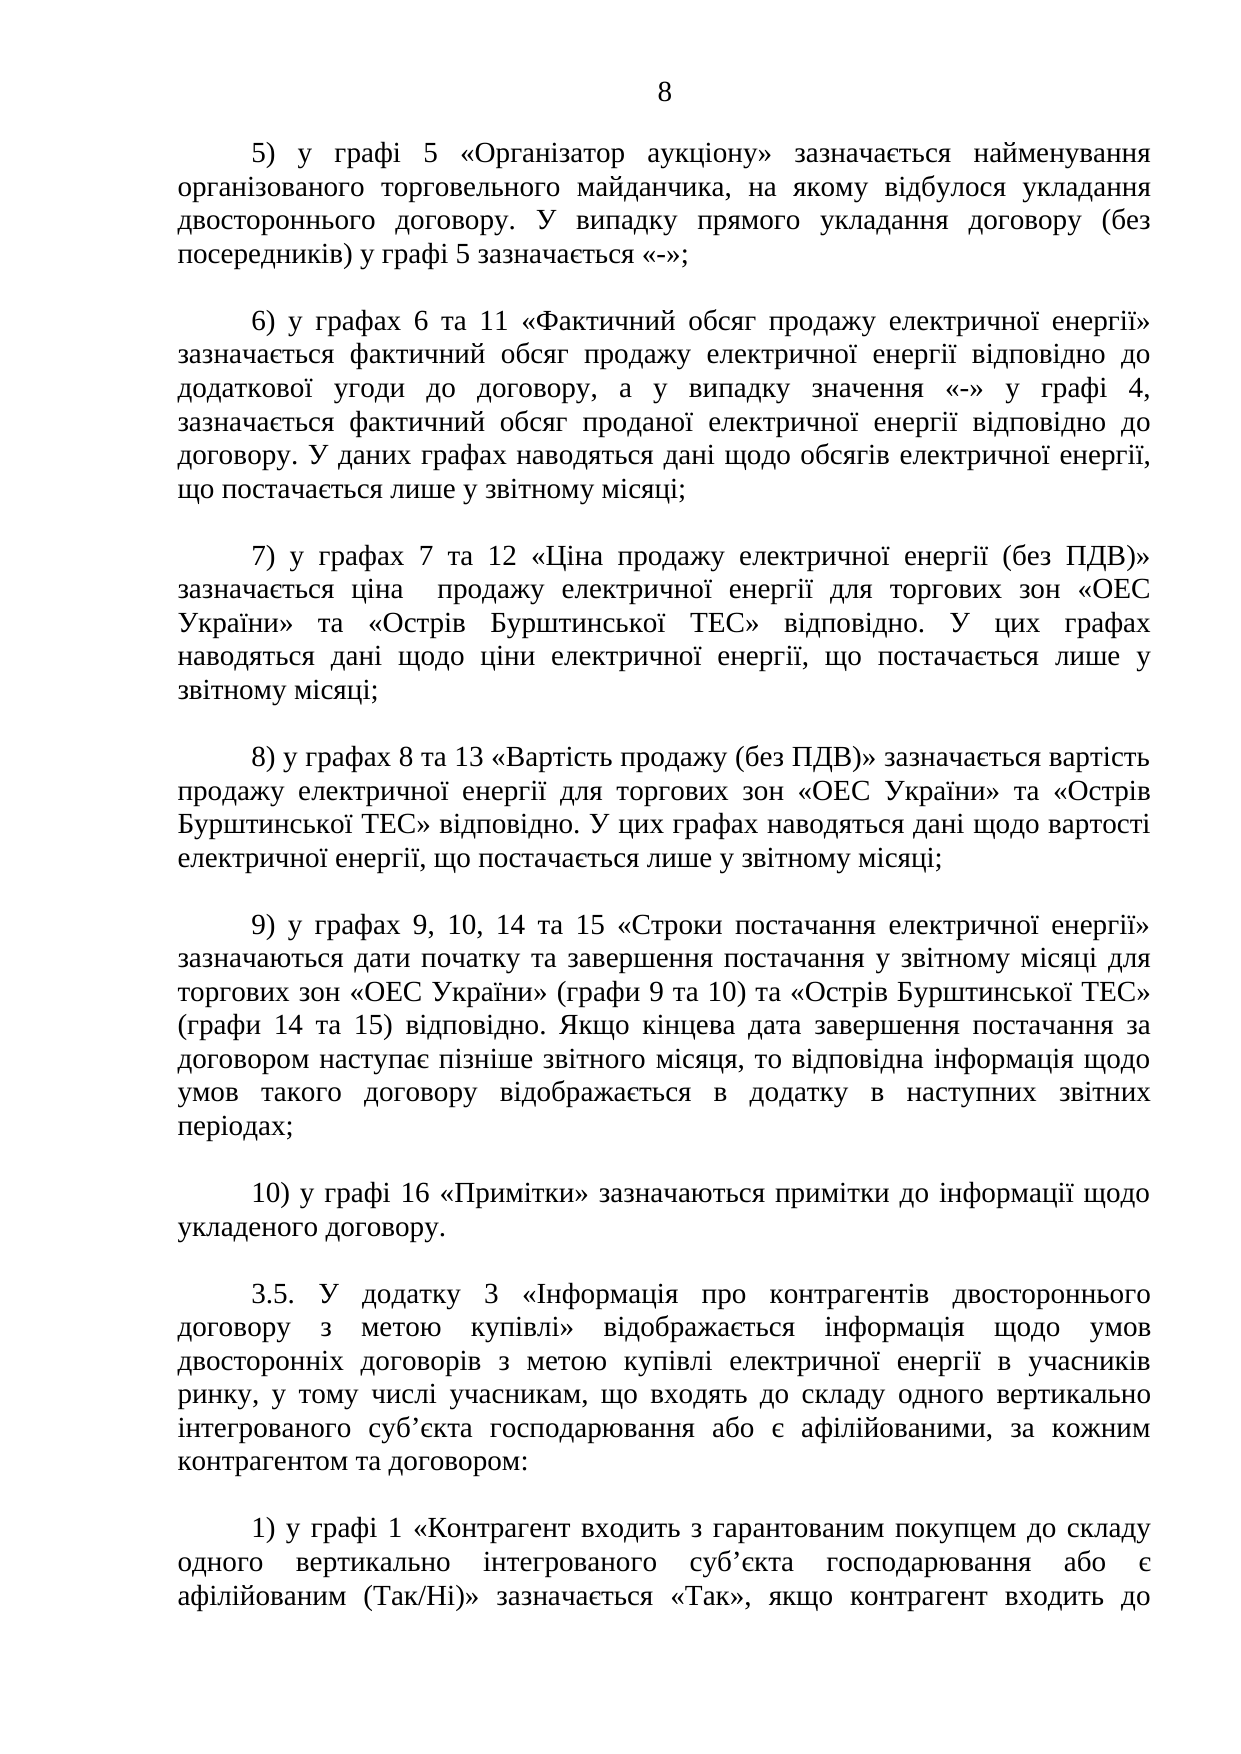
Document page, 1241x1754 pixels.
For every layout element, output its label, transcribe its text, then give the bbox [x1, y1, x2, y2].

text 3.5. У додатку 3 «Інформація про контрагентів двостороннього договору з метою купівлі» відображається інформація щодо умов двосторонніх договорів з метою купівлі електричної енергії в учасників ринку, у тому числі учасникам, що входять до складу одного вертикально інтегрованого суб’єкта господарювання або є афілійованими, за кожним контрагентом та договором: [177, 1276, 1152, 1477]
text 7) у графах 7 та 12 «Ціна продажу електричної енергії (без ПДВ)» зазначається ціна продажу електричної енергії для торгових зон «ОЕС України» та «Острів Бурштинської ТЕС» відповідно. У цих графах наводяться дані щодо ціни електричної енергії, що постачається лише у звітному місяці; [177, 538, 1152, 706]
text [177, 1511, 1152, 1611]
text 10) у графі 16 «Примітки» зазначаються примітки до інформації щодо укладеного договору. [177, 1175, 1152, 1242]
text 9) у графах 9, 10, 14 та 15 «Строки постачання електричної енергії» зазначаються дати початку та завершення постачання у звітному місяці для торгових зон «ОЕС України» (графи 9 та 10) та «Острів Бурштинської ТЕС» (графи 14 та 15) відповідно. Якщо кінцева дата завершення постачання за договором наступає пізніше звітного місяця, то відповідна інформація щодо умов такого договору відображається в додатку в наступних звітних періодах; [177, 907, 1152, 1142]
text 5) у графі 5 «Організатор аукціону» зазначається найменування організованого торговельного майданчика, на якому відбулося укладання двостороннього договору. У випадку прямого укладання договору (без посередників) у графі 5 зазначається «-»; [177, 135, 1152, 269]
text 6) у графах 6 та 11 «Фактичний обсяг продажу електричної енергії» зазначається фактичний обсяг продажу електричної енергії відповідно до додаткової угоди до договору, а у випадку значення «-» у графі 4, зазначається фактичний обсяг проданої електричної енергії відповідно до договору. У даних графах наводяться дані щодо обсягів електричної енергії, що постачається лише у звітному місяці; [177, 303, 1152, 504]
text 8) у графах 8 та 13 «Вартість продажу (без ПДВ)» зазначається вартість продажу електричної енергії для торгових зон «ОЕС України» та «Острів Бурштинської ТЕС» відповідно. У цих графах наводяться дані щодо вартості електричної енергії, що постачається лише у звітному місяці; [177, 739, 1152, 873]
